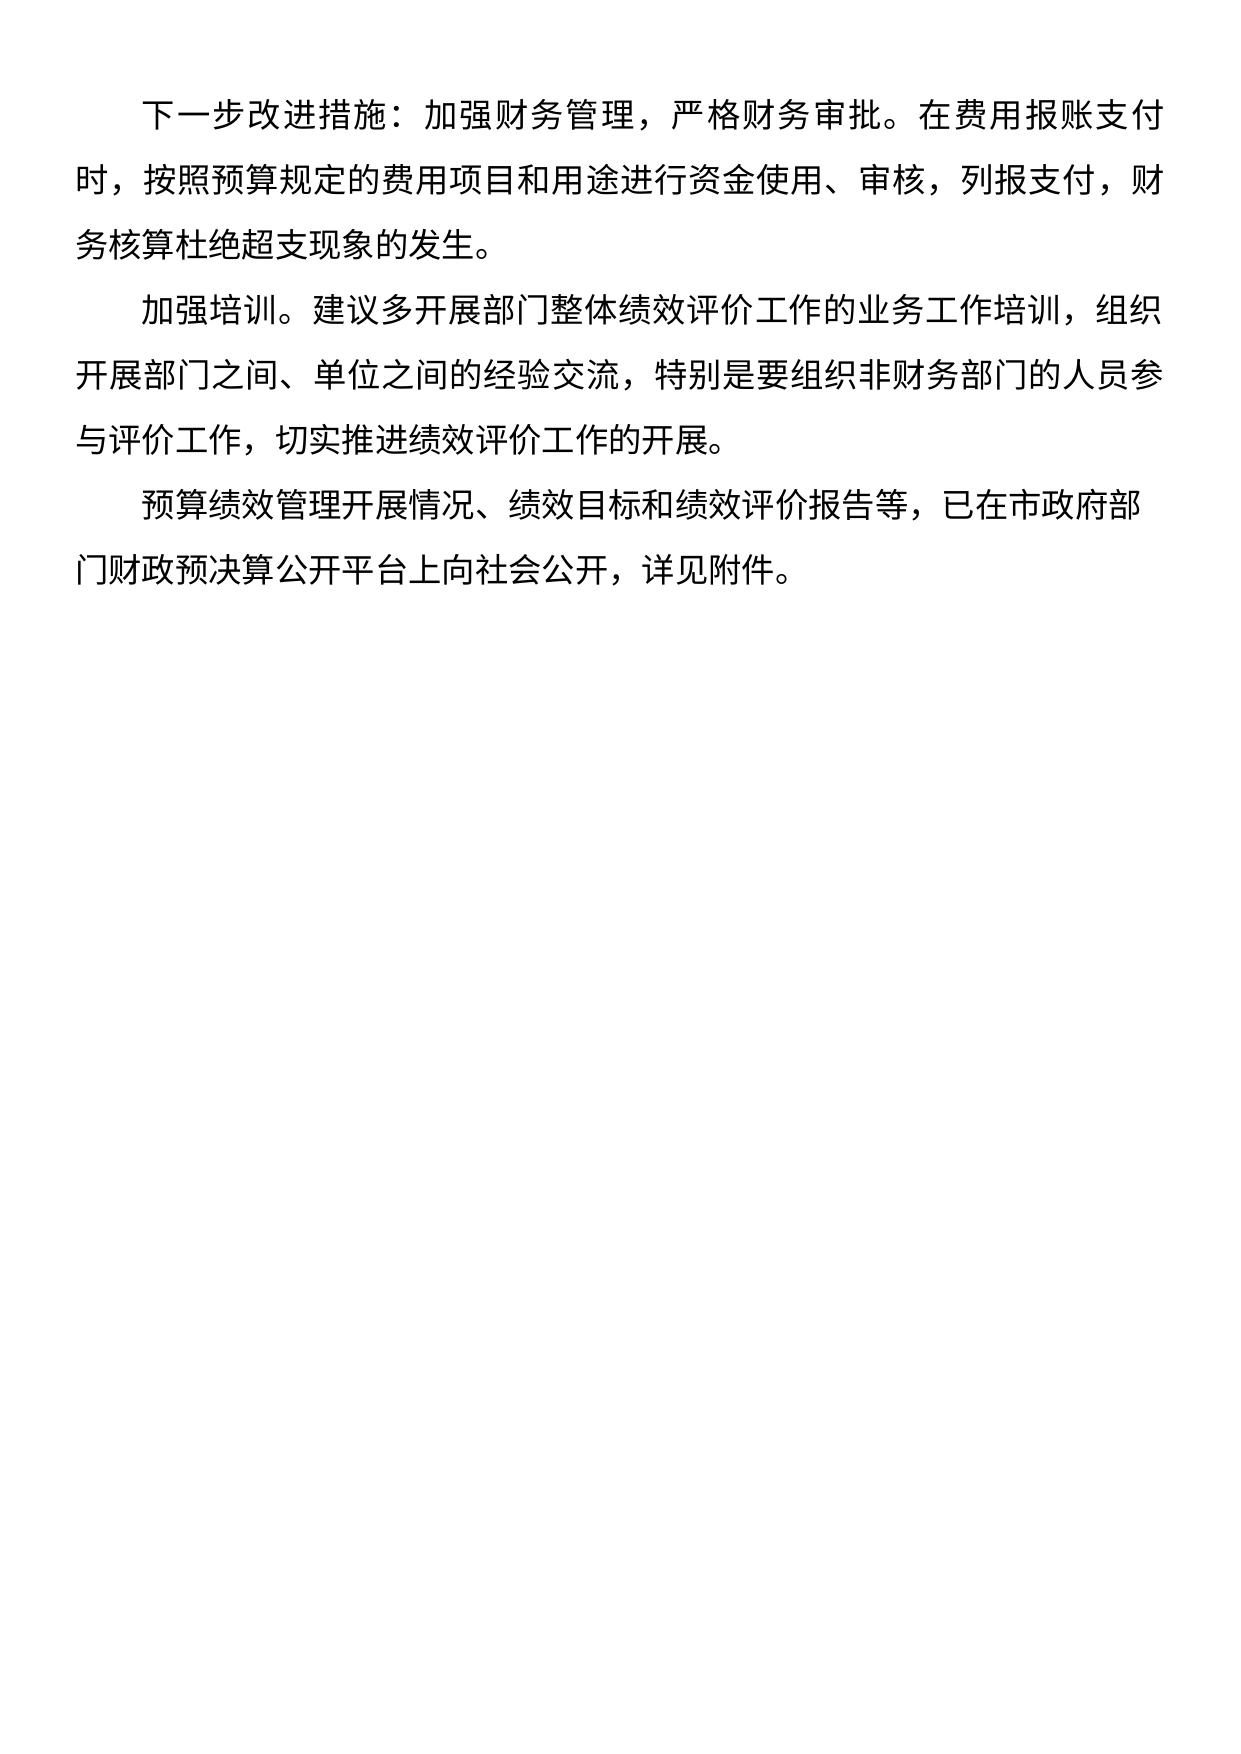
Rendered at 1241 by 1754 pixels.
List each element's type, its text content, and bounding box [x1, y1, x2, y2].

text 加强培训。建议多开展部门整体绩效评价工作的业务工作培训，组织开展部门之间、单位之间的经验交流，特别是要组织非财务部门的人员参与评价工作，切实推进绩效评价工作的开展。 [75, 276, 1165, 471]
text 预算绩效管理开展情况、绩效目标和绩效评价报告等，已在市政府部门财政预决算公开平台上向社会公开，详见附件。 [75, 471, 1165, 601]
text 下一步改进措施：加强财务管理，严格财务审批。在费用报账支付时，按照预算规定的费用项目和用途进行资金使用、审核，列报支付，财务核算杜绝超支现象的发生。 [75, 81, 1165, 276]
